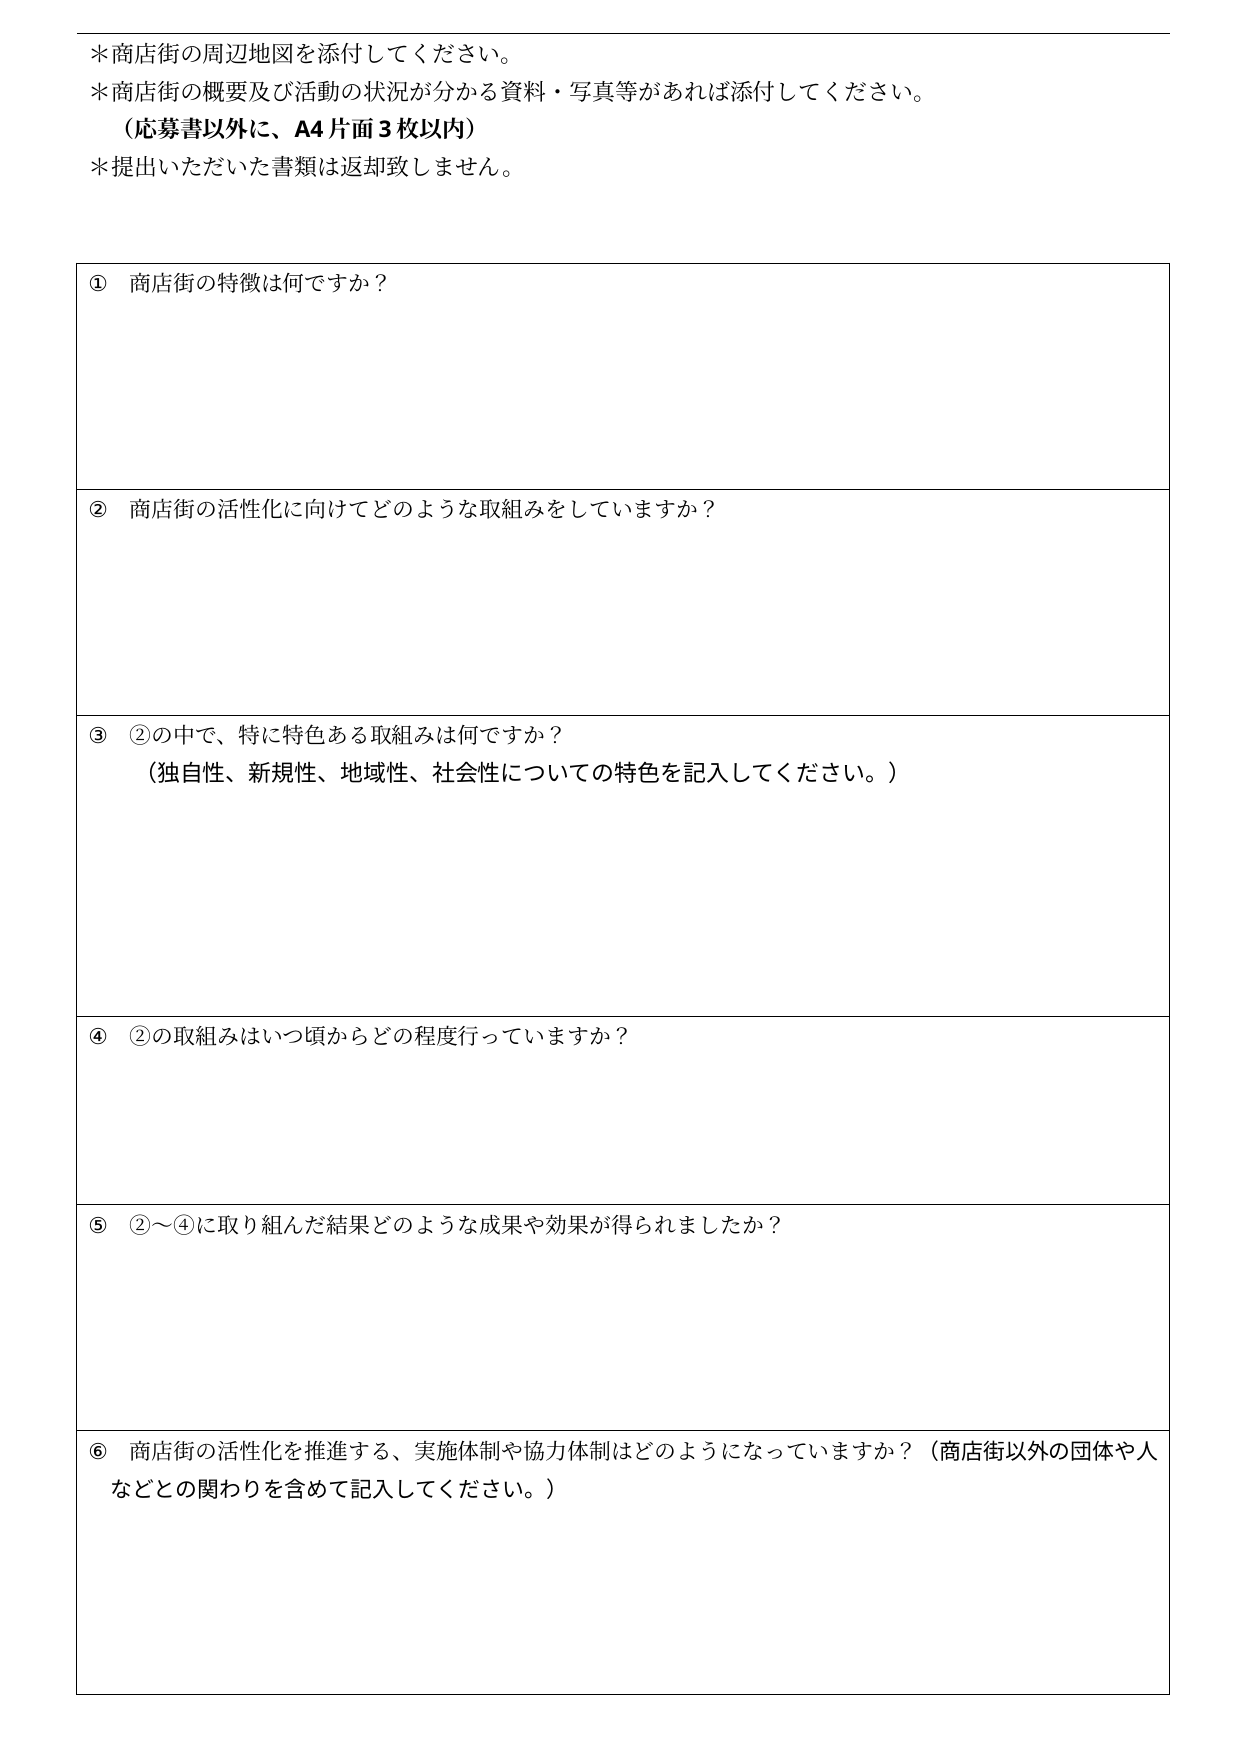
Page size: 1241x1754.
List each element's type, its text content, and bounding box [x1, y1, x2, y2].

table_cell ③ ②の中で、特に特色ある取組みは何ですか？ （独自性、新規性、地域性、社会性についての特色を記入してください。） [77, 716, 1169, 1016]
table_cell ⑤ ②～④に取り組んだ結果どのような成果や効果が得られましたか？ [77, 1205, 1169, 1430]
table_cell ② 商店街の活性化に向けてどのような取組みをしていますか？ [77, 490, 1169, 714]
table_cell ④ ②の取組みはいつ頃からどの程度行っていますか？ [77, 1017, 1169, 1204]
table_cell ⑥ 商店街の活性化を推進する、実施体制や協力体制はどのようになっていますか？（商店街以外の団体や人などとの関わりを含めて記入してください。） [77, 1431, 1169, 1694]
table_cell ＊商店街の周辺地図を添付してください。 ＊商店街の概要及び活動の状況が分かる資料・写真等があれば添付してください。 （応募書以外に、A4片面3枚以内） ＊提出いただいた書類は返却致しません。 [77, 34, 1169, 225]
table_header ① 商店街の特徴は何ですか？ [77, 264, 1169, 488]
